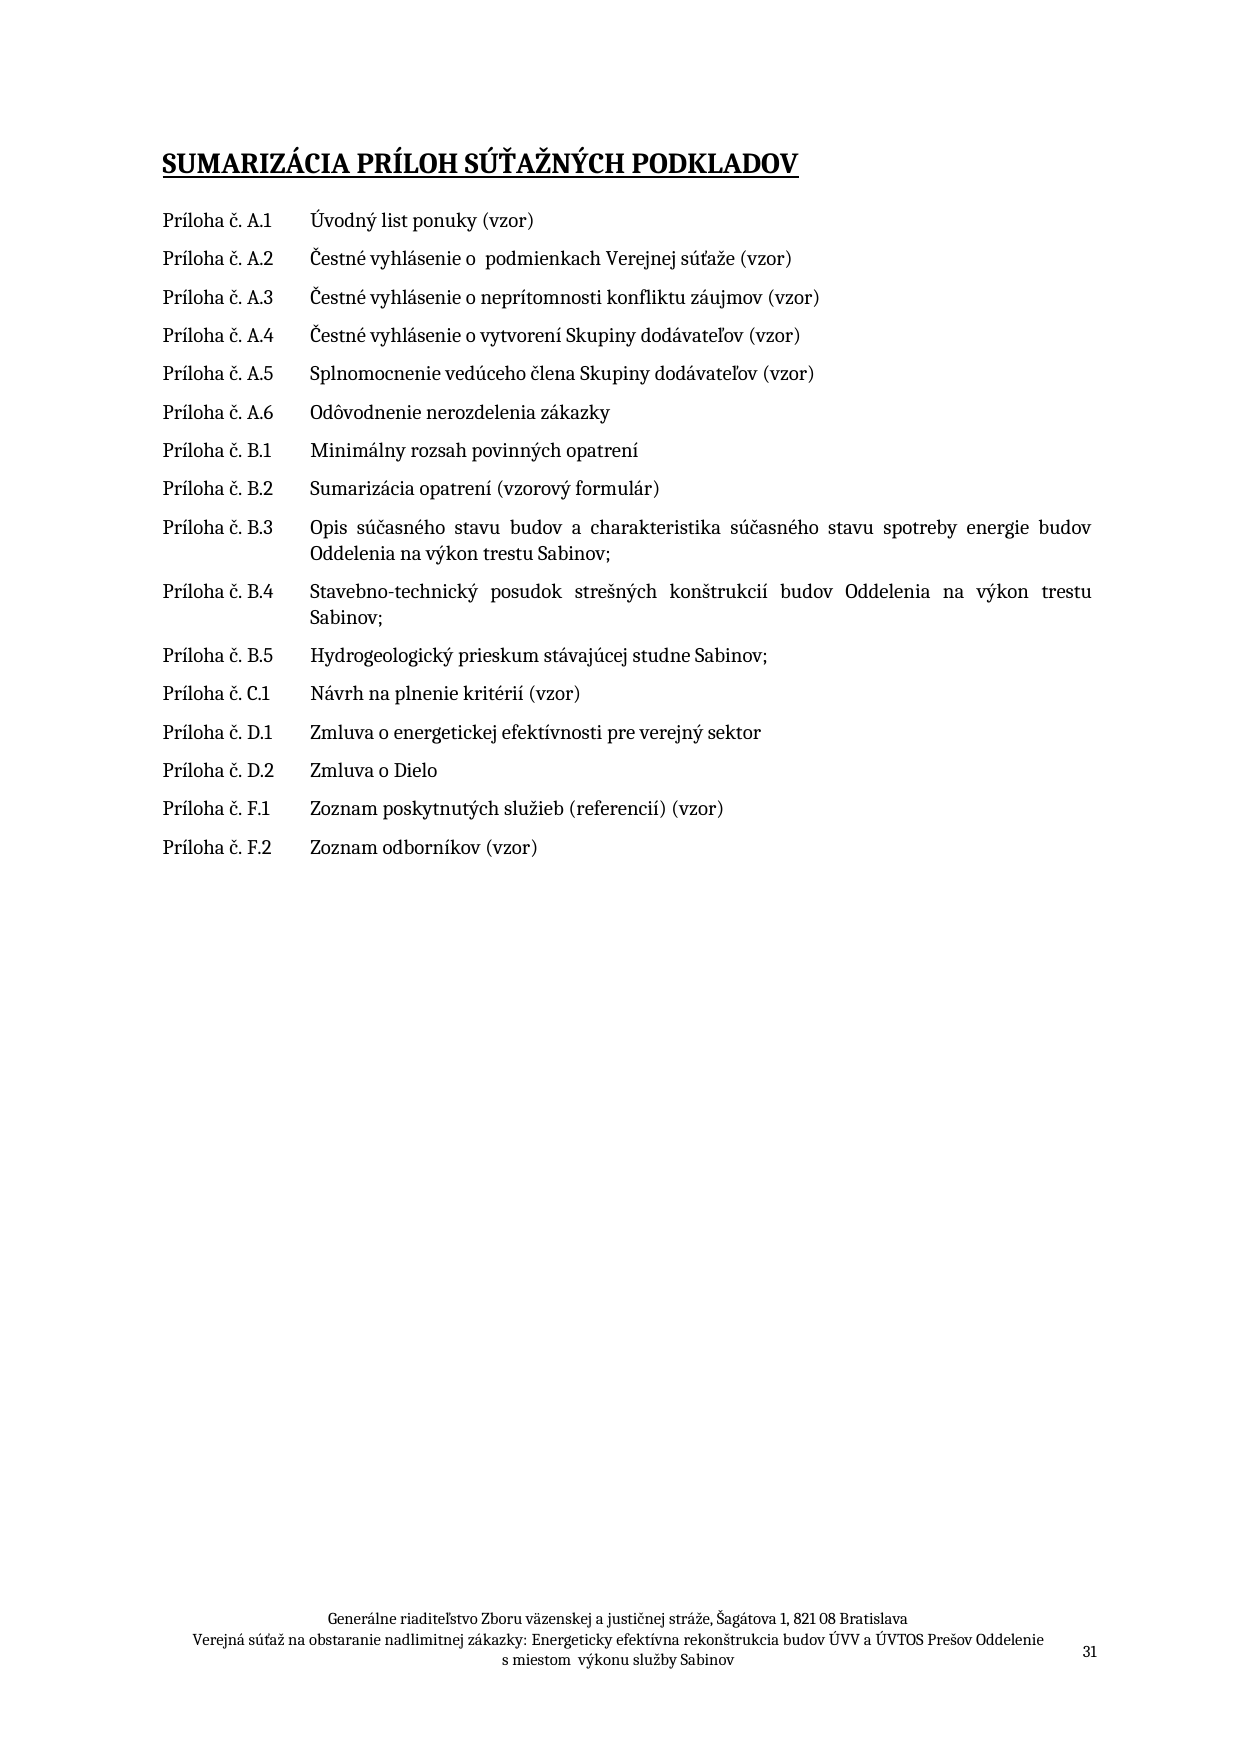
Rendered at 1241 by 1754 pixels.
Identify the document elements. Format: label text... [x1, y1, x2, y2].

text Príloha č. B.5 Hydrogeologický prieskum stávajúcej studne Sabinov; [162, 644, 1093, 668]
text Príloha č. D.2 Zmluva o Dielo [162, 759, 1093, 783]
text Príloha č. A.3 Čestné vyhlásenie o neprítomnosti konfliktu záujmov (vzor) [162, 285, 1093, 309]
text Príloha č. A.6 Odôvodnenie nerozdelenia zákazky [162, 400, 1093, 424]
text Príloha č. A.2 Čestné vyhlásenie o podmienkach Verejnej súťaže (vzor) [162, 247, 1093, 271]
text Príloha č. B.1 Minimálny rozsah povinných opatrení [162, 439, 1093, 463]
text Príloha č. F.1 Zoznam poskytnutých služieb (referencií) (vzor) [162, 797, 1093, 821]
text Príloha č. C.1 Návrh na plnenie kritérií (vzor) [162, 682, 1093, 706]
text Príloha č. A.1 Úvodný list ponuky (vzor) [162, 209, 1093, 233]
text Príloha č. B.2 Sumarizácia opatrení (vzorový formulár) [162, 477, 1093, 501]
subtitle SUMARIZÁCIA PRÍLOH SÚŤAŽNÝCH PODKLADOV [162, 148, 1093, 181]
text Príloha č. A.5 Splnomocnenie vedúceho člena Skupiny dodávateľov (vzor) [162, 362, 1093, 386]
text Príloha č. D.1 Zmluva o energetickej efektívnosti pre verejný sektor [162, 720, 1093, 744]
text Príloha č. A.4 Čestné vyhlásenie o vytvorení Skupiny dodávateľov (vzor) [162, 324, 1093, 348]
text Príloha č. B.3 Opis súčasného stavu budov a charakteristika súčasného stavu spotreby energie budov Oddelenia na výkon trestu Sabinov; [162, 515, 1093, 565]
text Príloha č. F.2 Zoznam odborníkov (vzor) [162, 835, 1093, 859]
text Príloha č. B.4 Stavebno-technický posudok strešných konštrukcií budov Oddelenia na výkon trestu Sabinov; [162, 579, 1093, 629]
